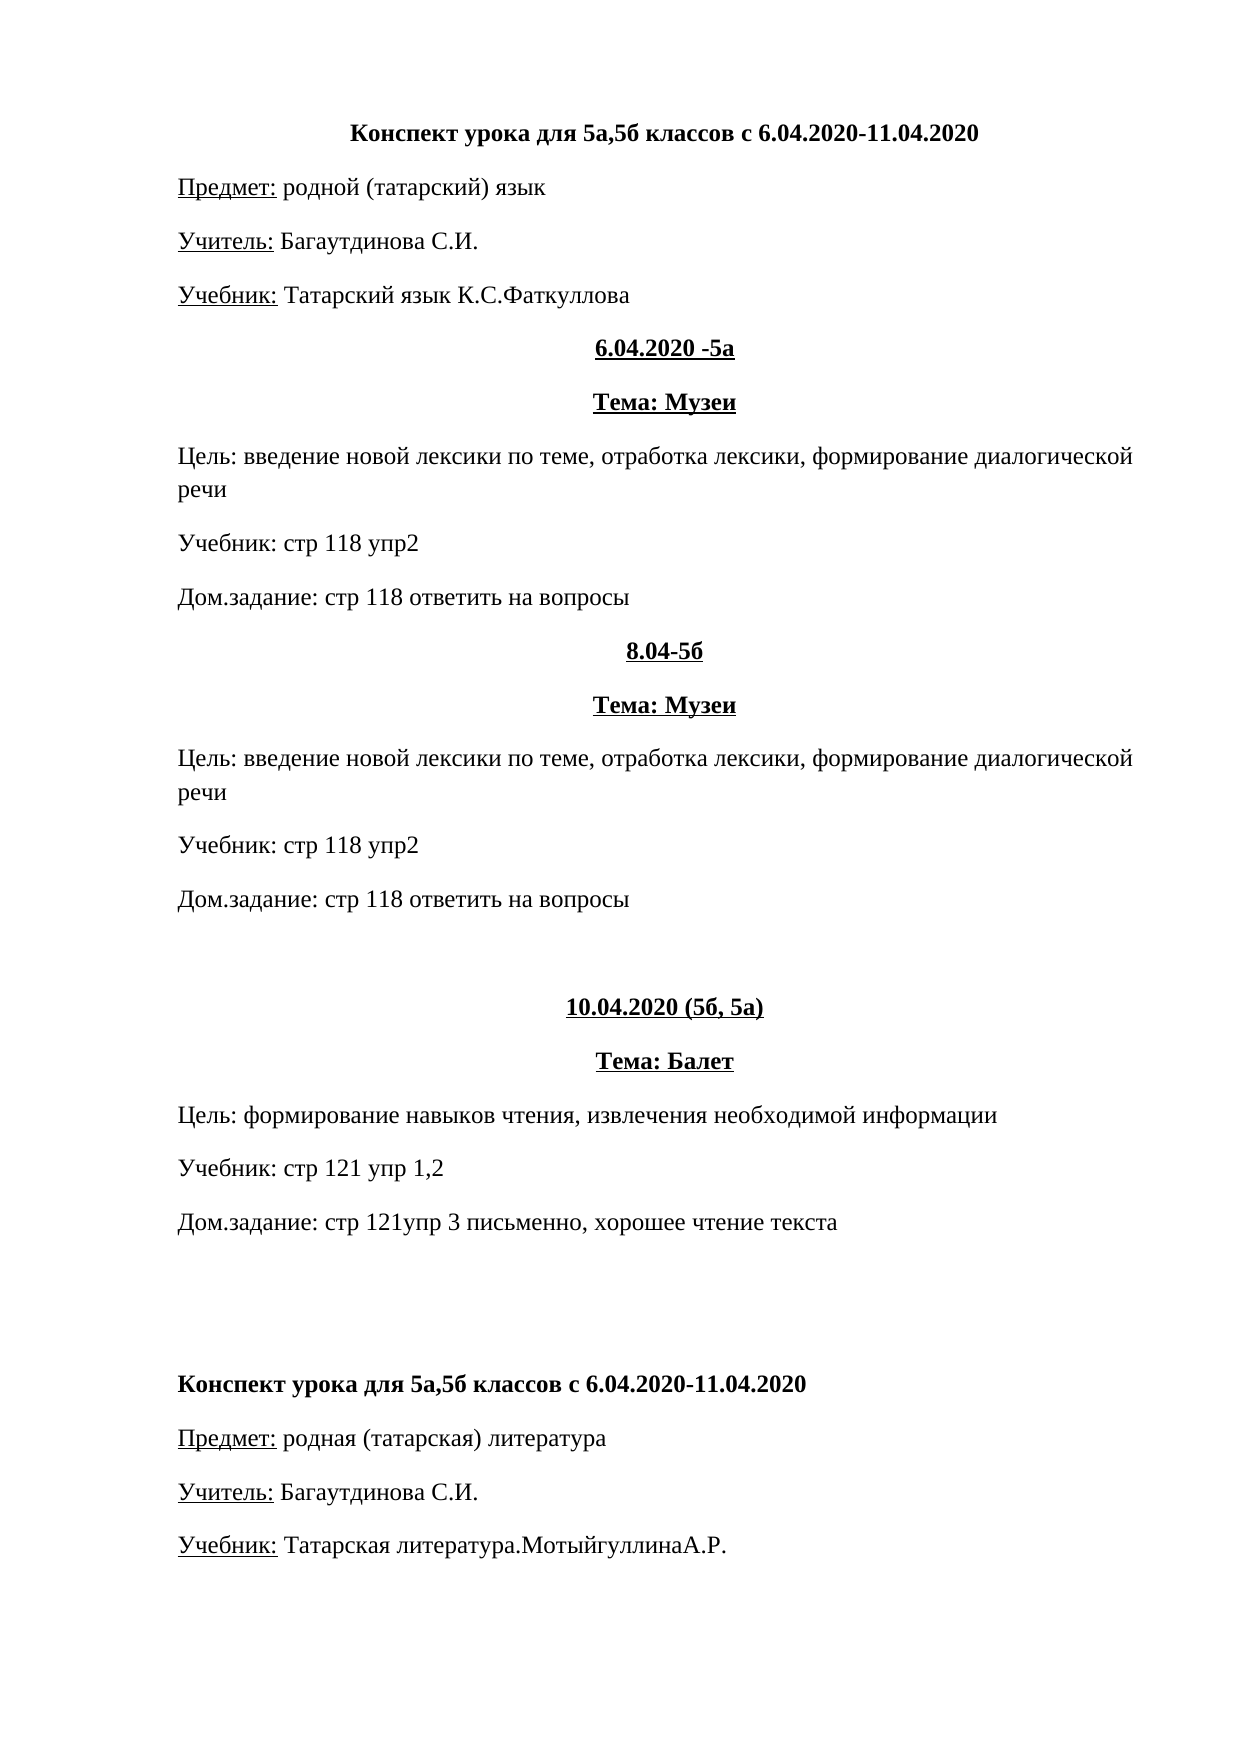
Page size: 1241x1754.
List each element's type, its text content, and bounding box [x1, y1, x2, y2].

text 6.04.2020 -5а [177, 333, 1152, 362]
text Тема: Музеи [177, 387, 1152, 416]
text Предмет: родная (татарская) литература [177, 1423, 1152, 1452]
text 10.04.2020 (5б, 5а) [177, 992, 1152, 1021]
text 8.04-5б [177, 636, 1152, 664]
text Дом.задание: стр 121упр 3 письменно, хорошее чтение текста [177, 1207, 1152, 1236]
text Учитель: Багаутдинова С.И. [177, 226, 1152, 254]
text Учебник: Татарская литература.МотыйгуллинаА.Р. [177, 1531, 1152, 1559]
text Тема: Балет [177, 1046, 1152, 1074]
text Тема: Музеи [177, 690, 1152, 718]
text Цель: формирование навыков чтения, извлечения необходимой информации [177, 1100, 1152, 1128]
text Учебник: Татарский язык К.С.Фаткуллова [177, 280, 1152, 308]
text Конспект урока для 5а,5б классов с 6.04.2020-11.04.2020 [177, 118, 1152, 147]
text Учебник: стр 121 упр 1,2 [177, 1153, 1152, 1182]
text Учебник: стр 118 упр2 [177, 830, 1152, 859]
text Цель: введение новой лексики по теме, отработка лексики, формирование диалогической речи [177, 743, 1152, 805]
text Учитель: Багаутдинова С.И. [177, 1477, 1152, 1505]
text Предмет: родной (татарский) язык [177, 172, 1152, 201]
text Дом.задание: стр 118 ответить на вопросы [177, 582, 1152, 611]
text Цель: введение новой лексики по теме, отработка лексики, формирование диалогической речи [177, 441, 1152, 503]
text Учебник: стр 118 упр2 [177, 528, 1152, 557]
text Дом.задание: стр 118 ответить на вопросы [177, 884, 1152, 913]
text Конспект урока для 5а,5б классов с 6.04.2020-11.04.2020 [177, 1369, 1152, 1398]
